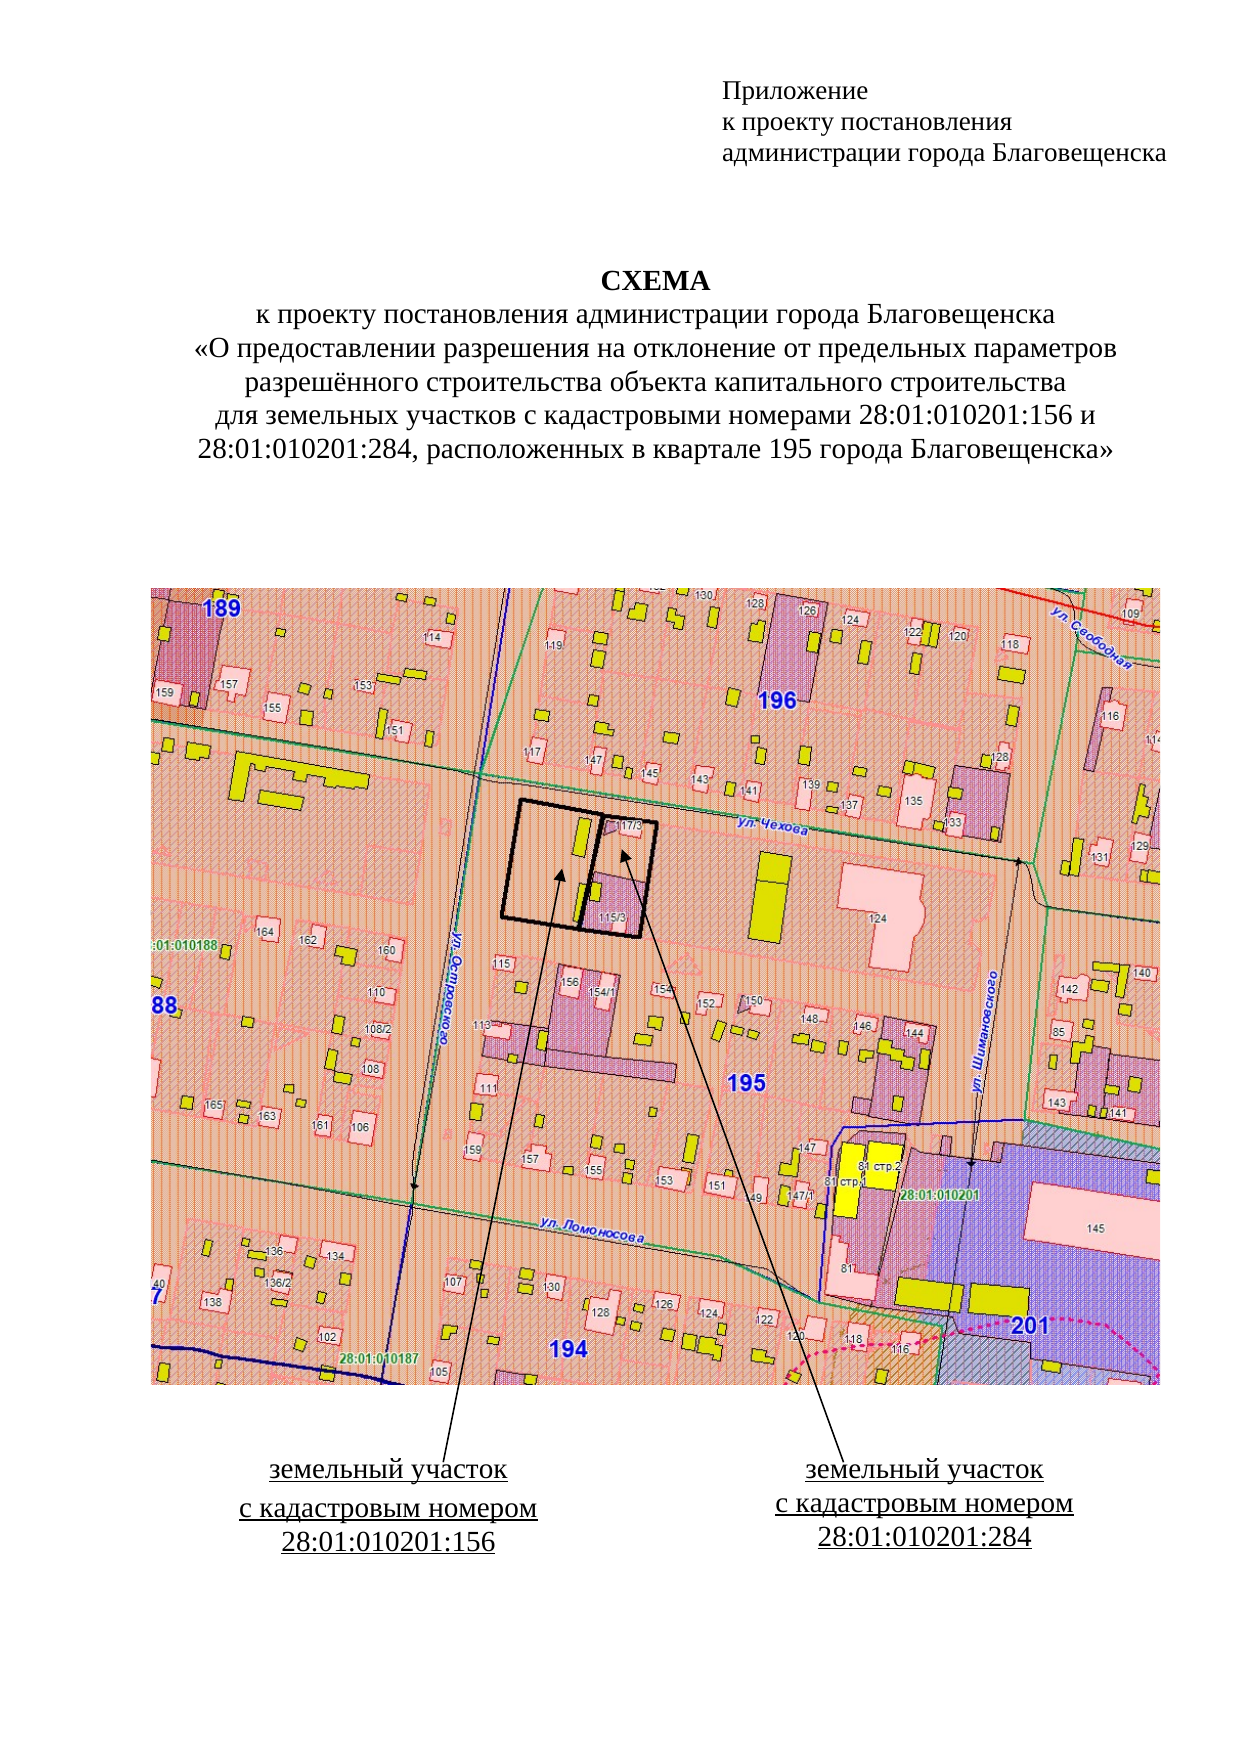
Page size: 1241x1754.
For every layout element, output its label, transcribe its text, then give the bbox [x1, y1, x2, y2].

text к проекту постановления администрации города Благовещенска [131, 297, 1180, 330]
picture [150, 588, 1160, 1385]
text «О предоставлении разрешения на отклонение от предельных параметров разрешённого строительства объекта капитального строительства [131, 330, 1180, 397]
text СХЕМА [131, 263, 1180, 297]
table_header земельный участок с кадастровым номером 28:01:010201:156 [120, 1452, 656, 1557]
table_header земельный участок с кадастровым номером 28:01:010201:284 [656, 1452, 1192, 1557]
text для земельных участков с кадастровыми номерами 28:01:010201:156 и 28:01:010201:284, расположенных в квартале 195 города Благовещенска» [131, 397, 1180, 464]
